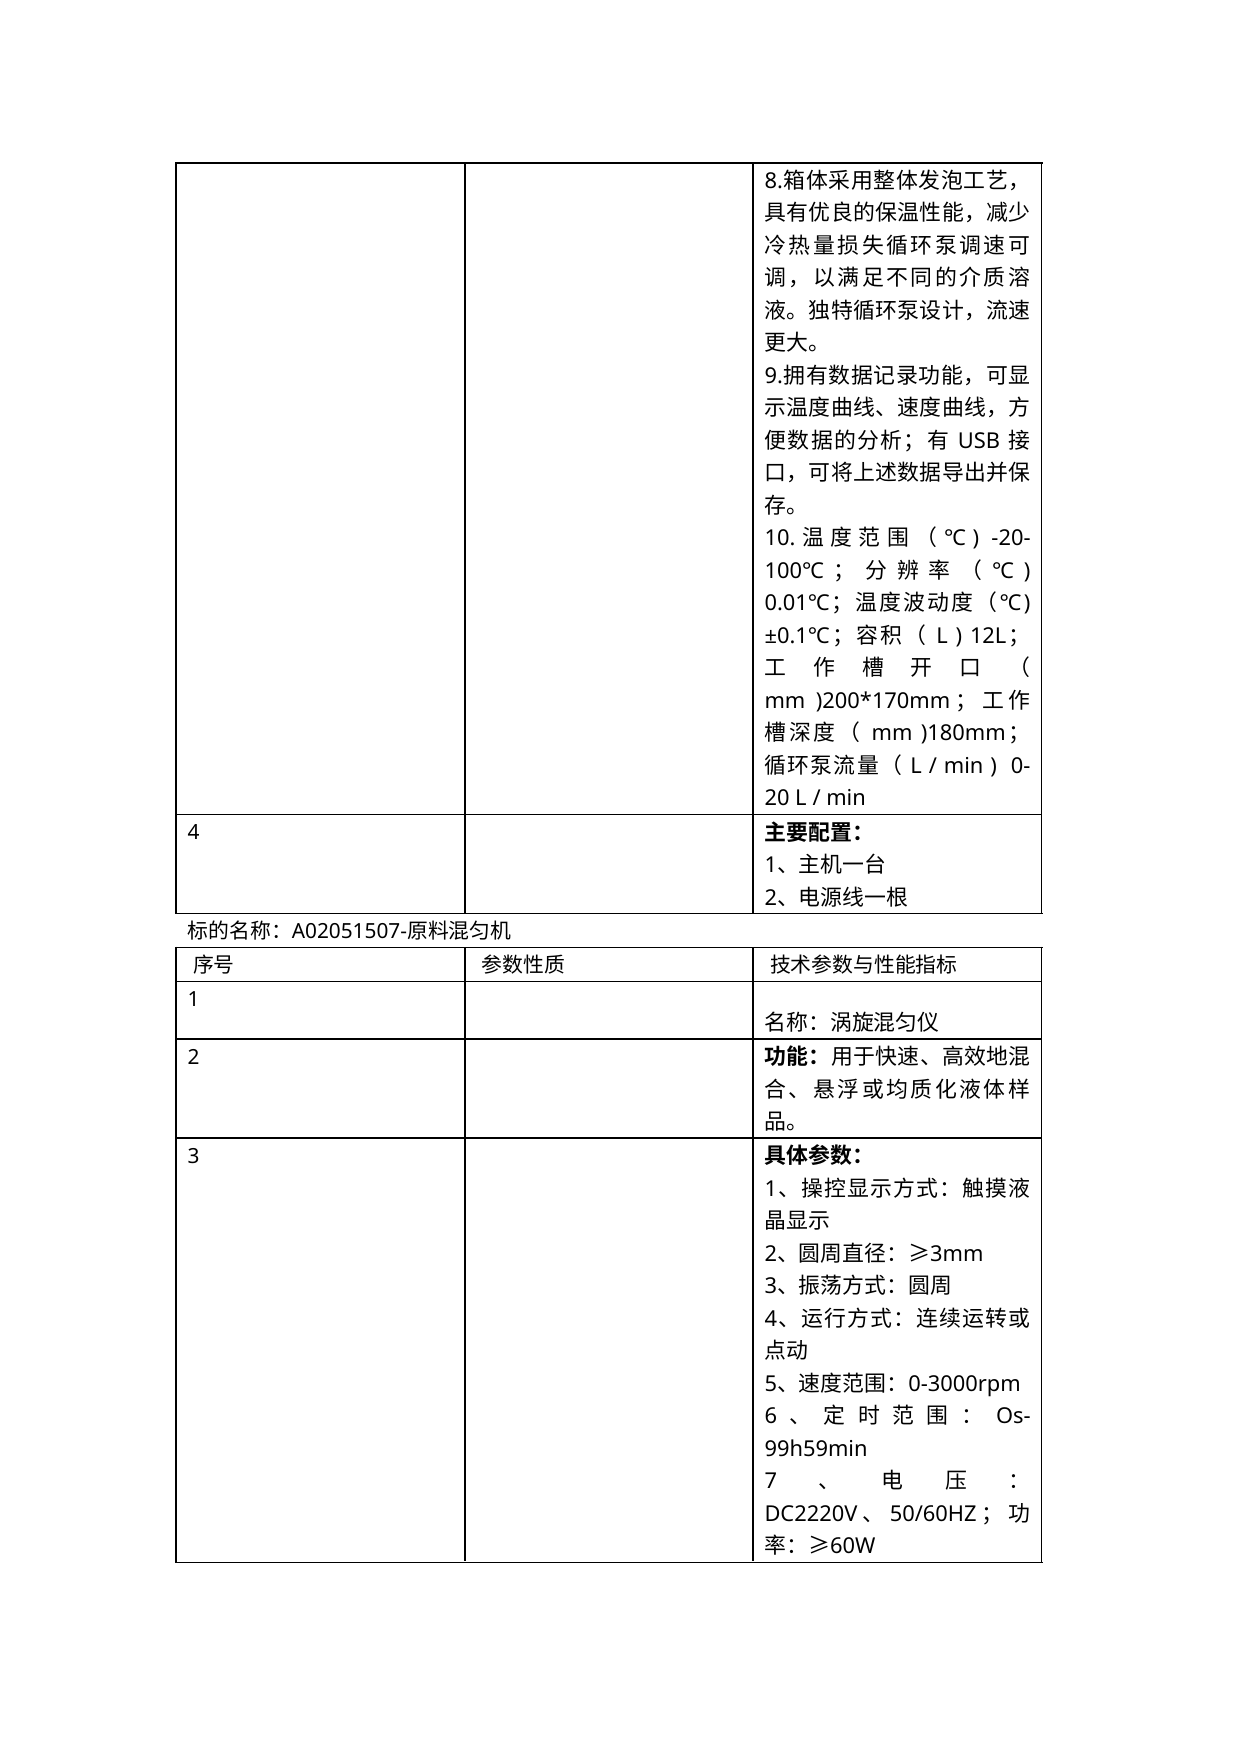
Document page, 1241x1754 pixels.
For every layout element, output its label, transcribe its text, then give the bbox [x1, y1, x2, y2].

table_header 技术参数与性能指标 [754, 948, 1041, 981]
table_cell 主要配置： 1、主机一台 2、电源线一根 [754, 815, 1041, 913]
table_header 序号 [177, 948, 464, 981]
table_cell 2 [177, 1040, 464, 1137]
table_header 参数性质 [466, 948, 752, 981]
table_cell 3 [177, 1139, 464, 1561]
table_cell [466, 982, 752, 1038]
table_cell [466, 1139, 752, 1561]
table_cell [466, 164, 752, 813]
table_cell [754, 164, 1041, 813]
table_cell [466, 815, 752, 913]
table_cell 1 [177, 982, 464, 1038]
table_cell 4 [177, 815, 464, 913]
table_cell 功能：用于快速、高效地混合、悬浮或均质化液体样品。 [754, 1040, 1041, 1137]
table_cell 名称：涡旋混匀仪 [754, 982, 1041, 1038]
table_cell 具体参数： 1、操控显示方式：触摸液晶显示 2、圆周直径：≥3mm 3、振荡方式：圆周 4、运行方式：连续运转或点动 5、速度范围：0-3000rpm 6、定时范围：Os-99h59min 7、电压：DC2220V、50/60HZ；功率：≥60W [754, 1139, 1041, 1561]
table_cell 3 [177, 164, 464, 813]
table_cell [466, 1040, 752, 1137]
text 标的名称：A02051507-原料混匀机 [187, 914, 1053, 947]
